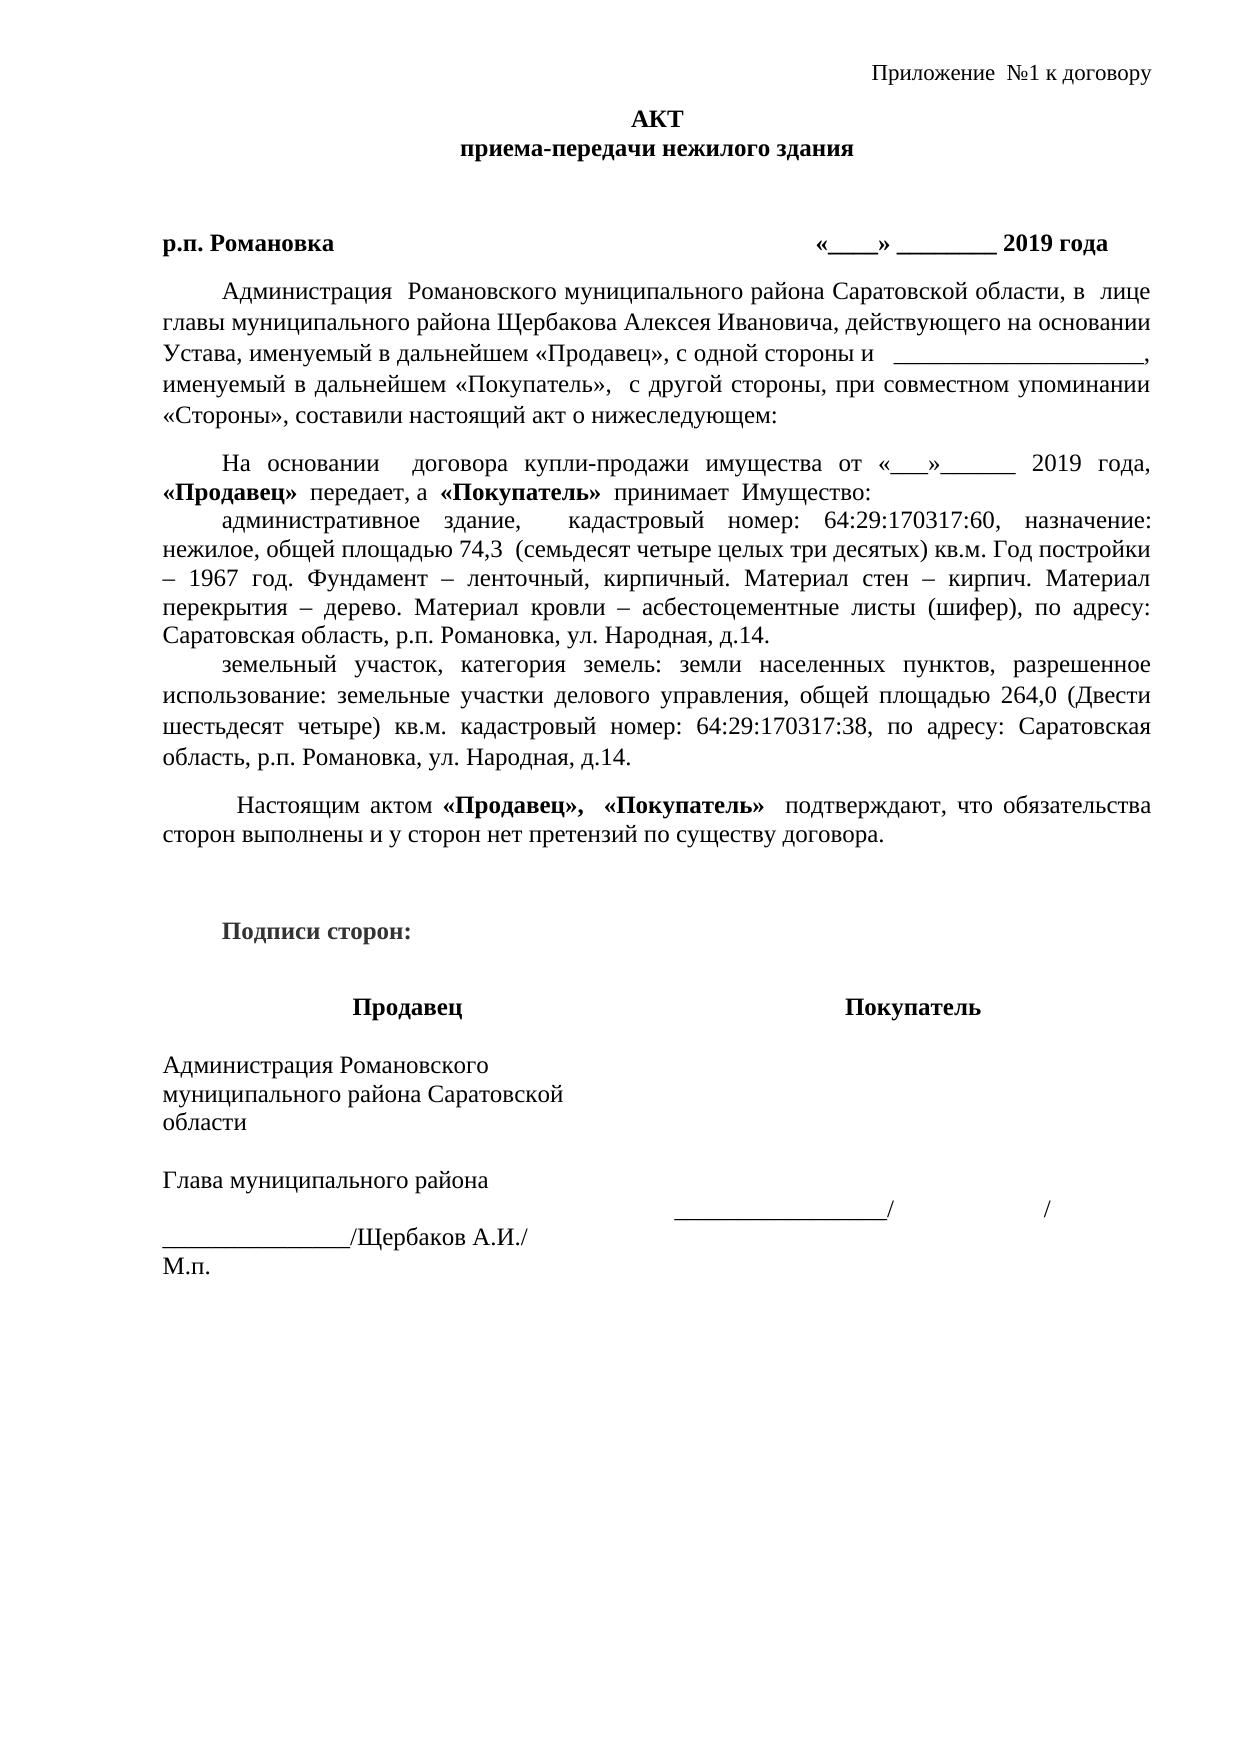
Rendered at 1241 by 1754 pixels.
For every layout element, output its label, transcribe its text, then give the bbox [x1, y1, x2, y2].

text земельный участок, категория земель: земли населенных пунктов, разрешенное использование: земельные участки делового управления, общей площадью 264,0 (Двести шестьдесят четыре) кв.м. кадастровый номер: 64:29:170317:38, по адресу: Саратовская область, р.п. Романовка, ул. Народная, д.14. [162, 649, 1152, 771]
table_header Покупатель [663, 993, 1163, 1021]
text административное здание, кадастровый номер: 64:29:170317:60, назначение: нежилое, общей площадью 74,3 (семьдесят четыре целых три десятых) кв.м. Год постройки – 1967 год. Фундамент – ленточный, кирпичный. Материал стен – кирпич. Материал перекрытия – дерево. Материал кровли – асбестоцементные листы (шифер), по адресу: Саратовская область, р.п. Романовка, ул. Народная, д.14. [162, 505, 1152, 649]
text Приложение №1 к договору [162, 59, 1152, 85]
table_header Продавец [151, 993, 663, 1021]
text р.п. Романовка «____» ________ 2019 года [162, 228, 1152, 257]
table_cell Администрация Романовского муниципального района Саратовской области Глава муниципального района _______________/Щербаков А.И./ М.п. [151, 1021, 663, 1280]
table_cell _________________/ / [663, 1021, 1163, 1280]
subtitle АКТ [162, 104, 1152, 133]
text приема-передачи нежилого здания [162, 133, 1152, 162]
text На основании договора купли-продажи имущества от «___»______ 2019 года, «Продавец» передает, а «Покупатель» принимает Имущество: [162, 448, 1152, 505]
text Настоящим актом «Продавец», «Покупатель» подтверждают, что обязательства сторон выполнены и у сторон нет претензий по существу договора. [162, 790, 1152, 847]
text Администрация Романовского муниципального района Саратовской области, в лице главы муниципального района Щербакова Алексея Ивановича, действующего на основании Устава, именуемый в дальнейшем «Продавец», с одной стороны и ____________________, именуемый в дальнейшем «Покупатель», с другой стороны, при совместном упоминании «Стороны», составили настоящий акт о нижеследующем: [162, 276, 1152, 429]
text Подписи сторон: [162, 916, 1152, 945]
